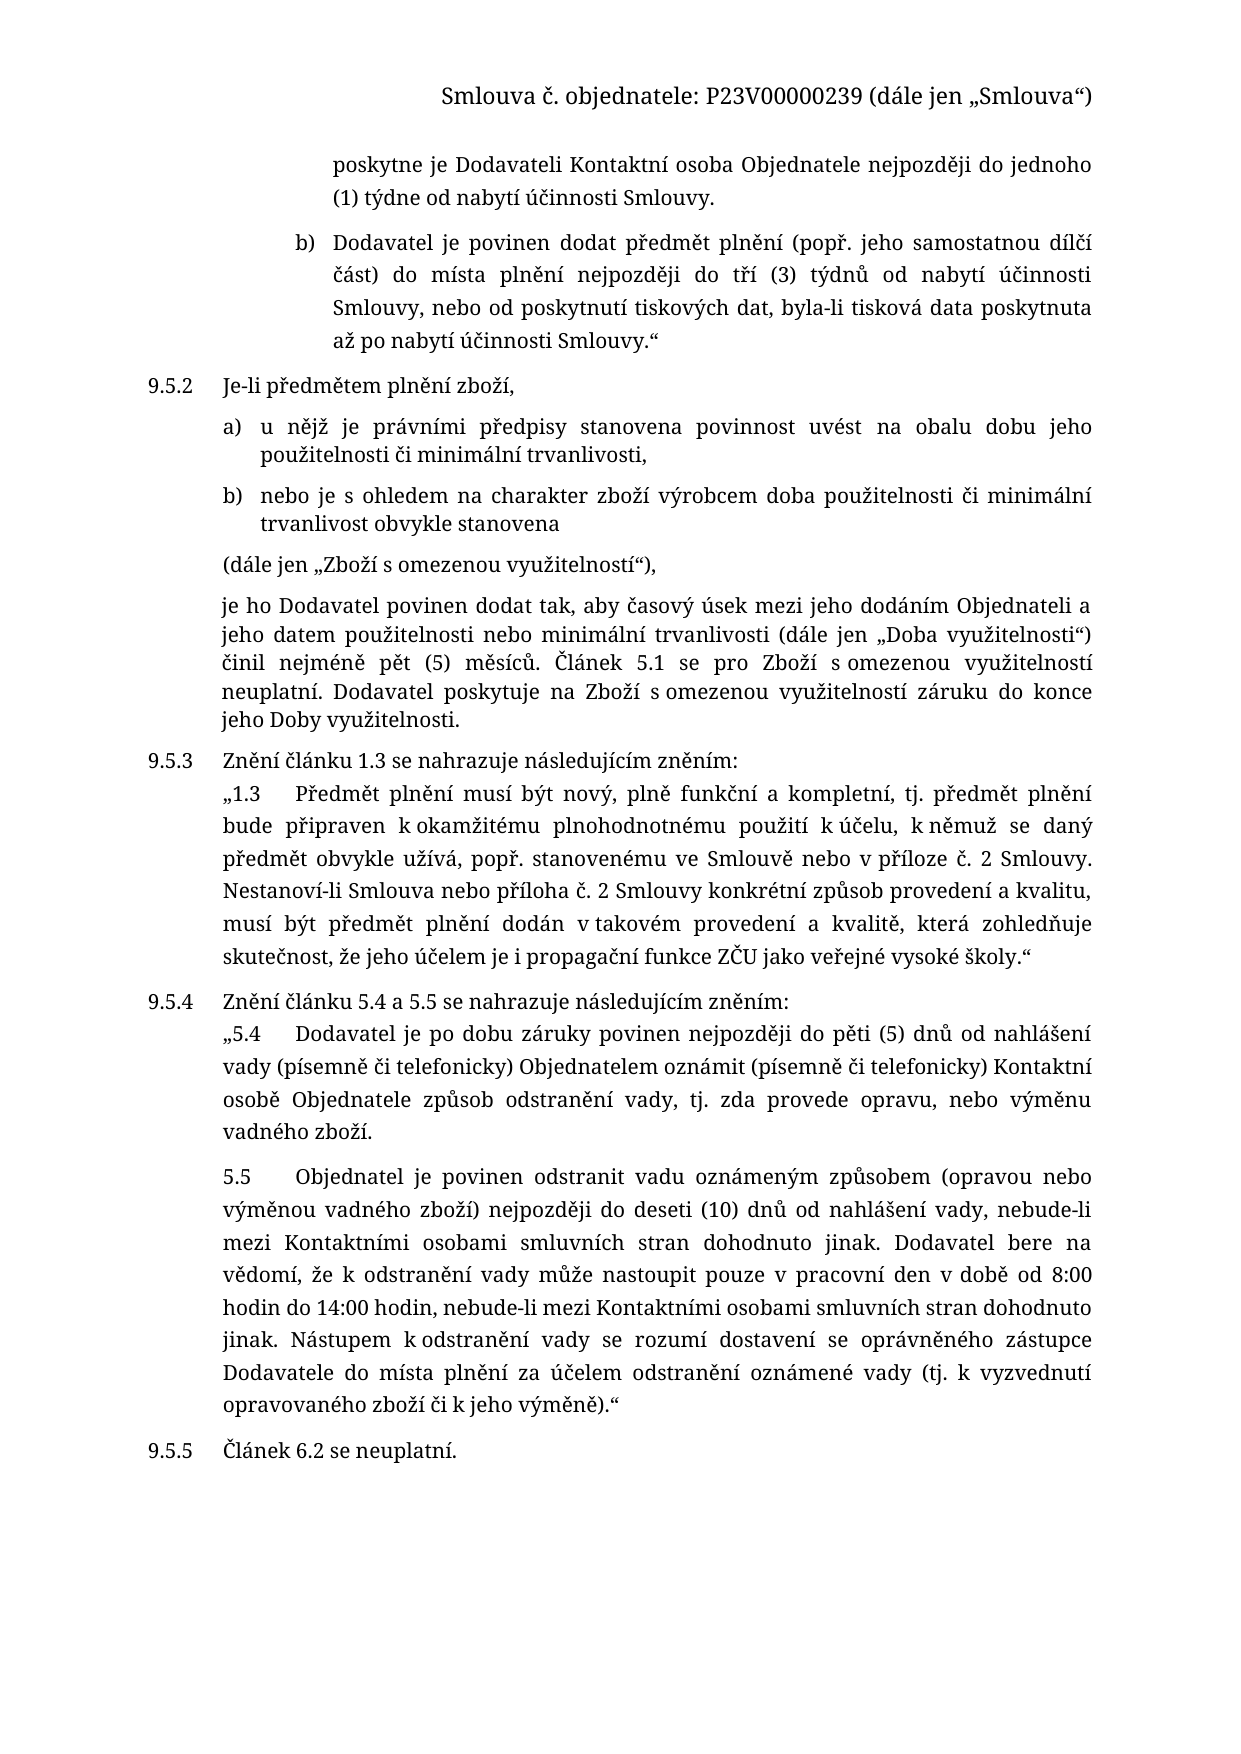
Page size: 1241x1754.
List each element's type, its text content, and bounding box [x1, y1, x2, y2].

text (dále jen „Zboží s omezenou využitelností“), [223, 551, 1093, 579]
list Článek 6.2 se neuplatní. [148, 1436, 1093, 1464]
list nebo je s ohledem na charakter zboží výrobcem doba použitelnosti či minimální trvanlivost obvykle stanovena [223, 481, 1093, 538]
list u nějž je právními předpisy stanovena povinnost uvést na obalu dobu jeho použitelnosti či minimální trvanlivosti, [223, 412, 1093, 469]
list „1.3 Předmět plnění musí být nový, plně funkční a kompletní, tj. předmět plnění bude připraven k okamžitému plnohodnotnému použití k účelu, k němuž se daný předmět obvykle užívá, popř. stanovenému ve Smlouvě nebo v příloze č. 2 Smlouvy. Nestanoví-li Smlouva nebo příloha č. 2 Smlouvy konkrétní způsob provedení a kvalitu, musí být předmět plnění dodán v takovém provedení a kvalitě, která zohledňuje skutečnost, že jeho účelem je i propagační funkce ZČU jako veřejné vysoké školy.“ [223, 779, 1093, 970]
text je ho Dodavatel povinen dodat tak, aby časový úsek mezi jeho dodáním Objednateli a jeho datem použitelnosti nebo minimální trvanlivosti (dále jen „Doba využitelnosti“) činil nejméně pět (5) měsíců. Článek 5.1 se pro Zboží s omezenou využitelností neuplatní. Dodavatel poskytuje na Zboží s omezenou využitelností záruku do konce jeho Doby využitelnosti. [221, 591, 1093, 734]
list Znění článku 5.4 a 5.5 se nahrazuje následujícím zněním: [148, 987, 1093, 1015]
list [295, 150, 1093, 211]
list „5.4 Dodavatel je po dobu záruky povinen nejpozději do pěti (5) dnů od nahlášení vady (písemně či telefonicky) Objednatelem oznámit (písemně či telefonicky) Kontaktní osobě Objednatele způsob odstranění vady, tj. zda provede opravu, nebo výměnu vadného zboží. [223, 1019, 1093, 1146]
list Je-li předmětem plnění zboží, [148, 371, 1093, 399]
list Dodavatel je povinen dodat předmět plnění (popř. jeho samostatnou dílčí část) do místa plnění nejpozději do tří (3) týdnů od nabytí účinnosti Smlouvy, nebo od poskytnutí tiskových dat, byla-li tisková data poskytnuta až po nabytí účinnosti Smlouvy.“ [295, 228, 1093, 354]
list Znění článku 1.3 se nahrazuje následujícím zněním: [148, 746, 1093, 774]
list 5.5 Objednatel je povinen odstranit vadu oznámeným způsobem (opravou nebo výměnou vadného zboží) nejpozději do deseti (10) dnů od nahlášení vady, nebude-li mezi Kontaktními osobami smluvních stran dohodnuto jinak. Dodavatel bere na vědomí, že k odstranění vady může nastoupit pouze v pracovní den v době od 8:00 hodin do 14:00 hodin, nebude-li mezi Kontaktními osobami smluvních stran dohodnuto jinak. Nástupem k odstranění vady se rozumí dostavení se oprávněného zástupce Dodavatele do místa plnění za účelem odstranění oznámené vady (tj. k vyzvednutí opravovaného zboží či k jeho výměně).“ [223, 1162, 1093, 1419]
